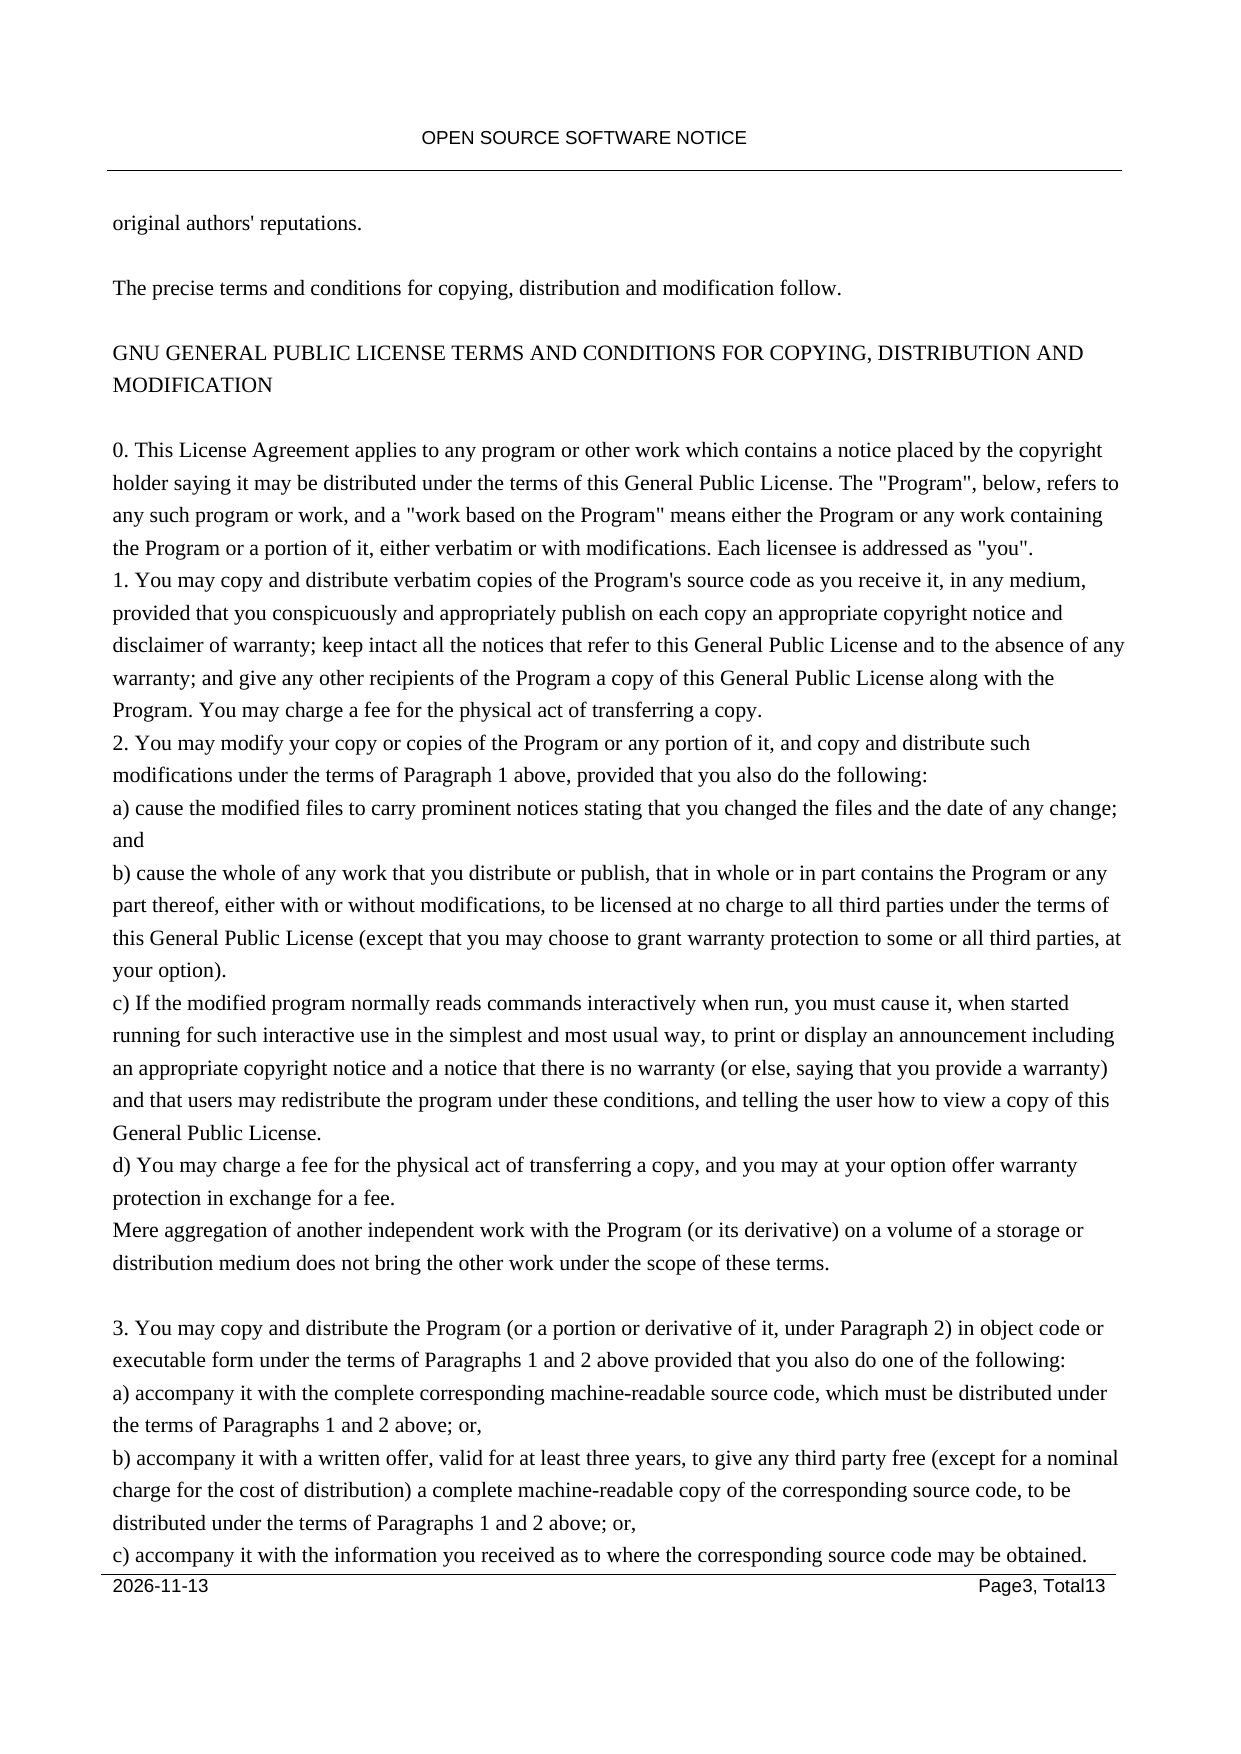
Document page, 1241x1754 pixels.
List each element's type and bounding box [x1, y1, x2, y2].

text [112, 206, 1128, 1571]
